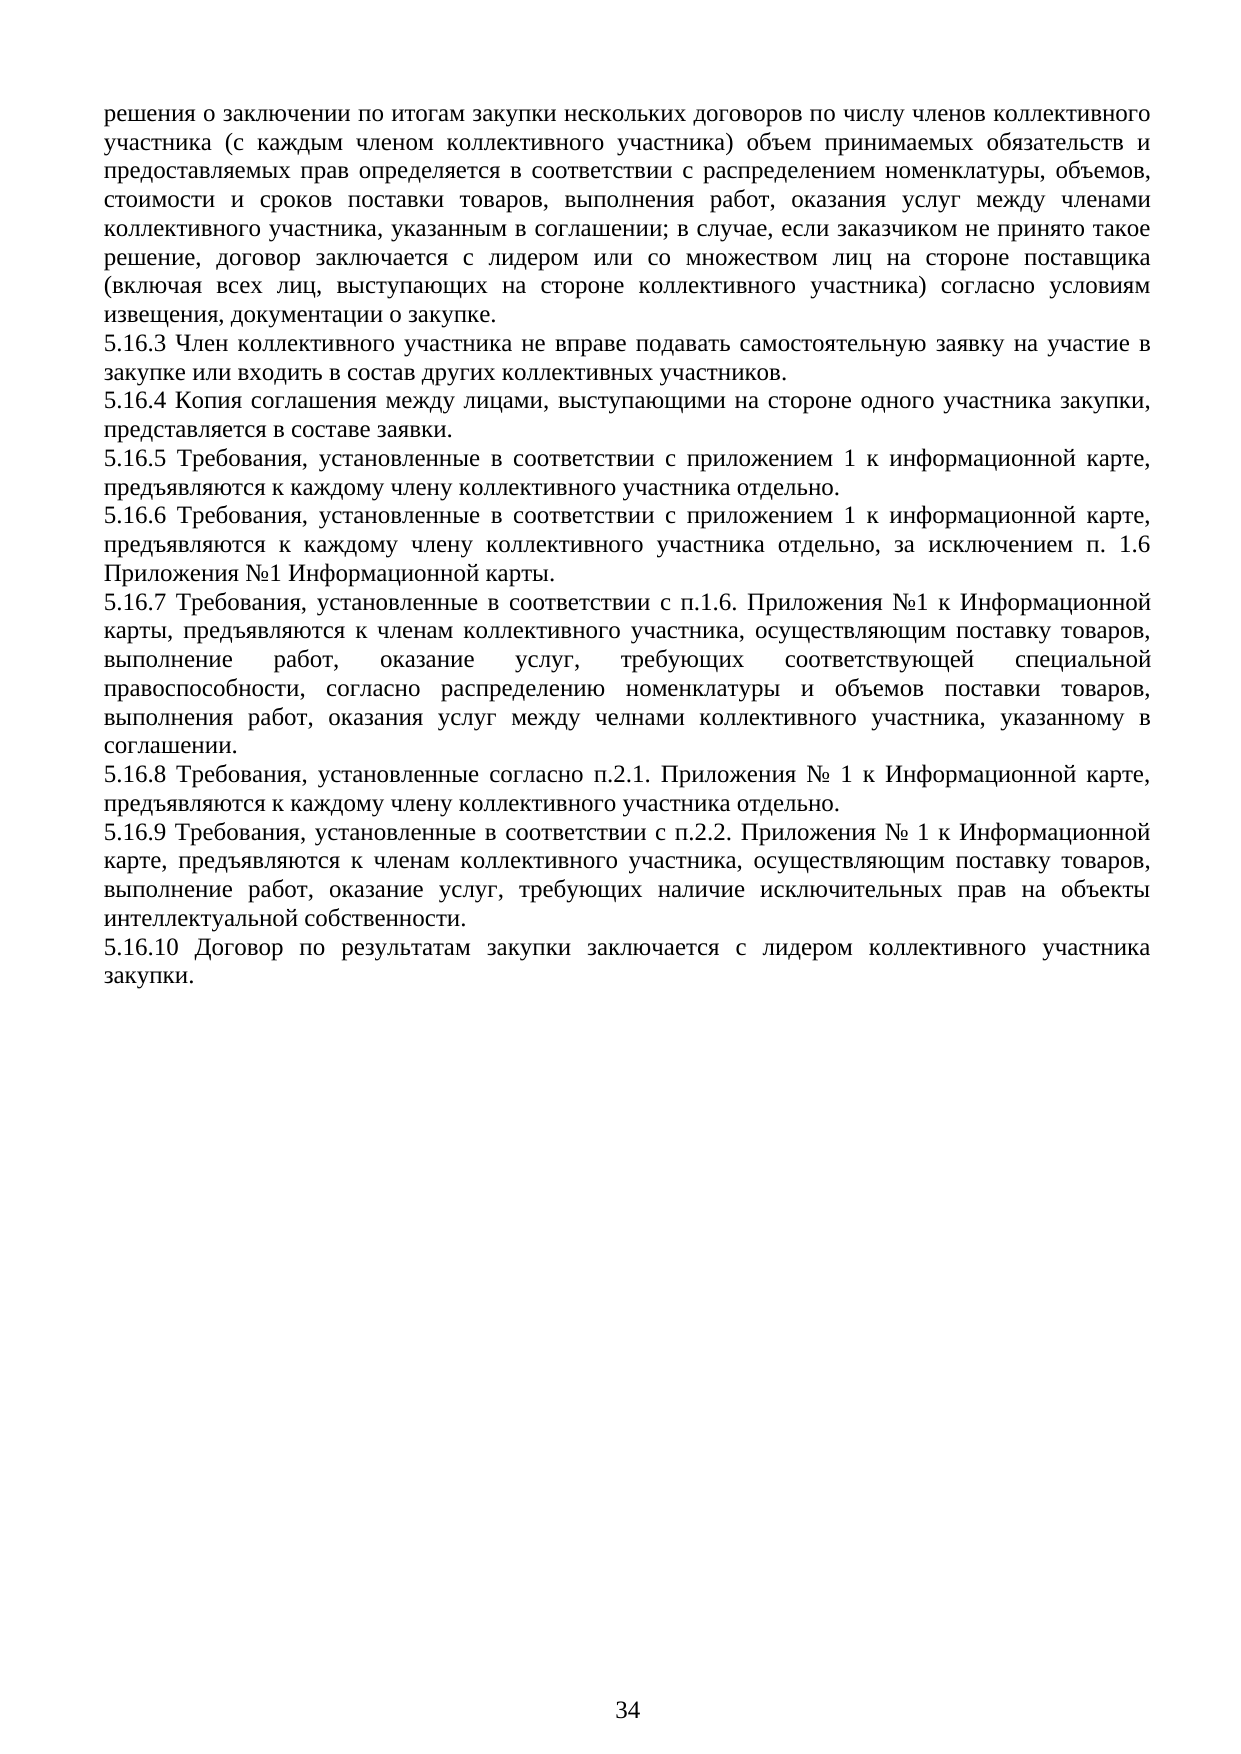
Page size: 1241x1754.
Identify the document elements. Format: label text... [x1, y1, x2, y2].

text 5.16.10 Договор по результатам закупки заключается с лидером коллективного участника закупки. [103, 932, 1152, 989]
text 5.16.8 Требования, установленные согласно п.2.1. Приложения № 1 к Информационной карте, предъявляются к каждому члену коллективного участника отдельно. [103, 759, 1152, 817]
text 5.16.7 Требования, установленные в соответствии с п.1.6. Приложения №1 к Информационной карты, предъявляются к членам коллективного участника, осуществляющим поставку товаров, выполнение работ, оказание услуг, требующих соответствующей специальной правоспособности, согласно распределению номенклатуры и объемов поставки товаров, выполнения работ, оказания услуг между челнами коллективного участника, указанному в соглашении. [103, 587, 1152, 759]
text 5.16.4 Копия соглашения между лицами, выступающими на стороне одного участника закупки, представляется в составе заявки. [103, 385, 1152, 443]
text 5.16.6 Требования, установленные в соответствии с приложением 1 к информационной карте, предъявляются к каждому члену коллективного участника отдельно, за исключением п. 1.6 Приложения №1 Информационной карты. [103, 500, 1152, 587]
text 5.16.9 Требования, установленные в соответствии с п.2.2. Приложения № 1 к Информационной карте, предъявляются к членам коллективного участника, осуществляющим поставку товаров, выполнение работ, оказание услуг, требующих наличие исключительных прав на объекты интеллектуальной собственности. [103, 817, 1152, 932]
text 5.16.3 Член коллективного участника не вправе подавать самостоятельную заявку на участие в закупке или входить в состав других коллективных участников. [103, 328, 1152, 385]
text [103, 98, 1152, 328]
text 5.16.5 Требования, установленные в соответствии с приложением 1 к информационной карте, предъявляются к каждому члену коллективного участника отдельно. [103, 443, 1152, 500]
